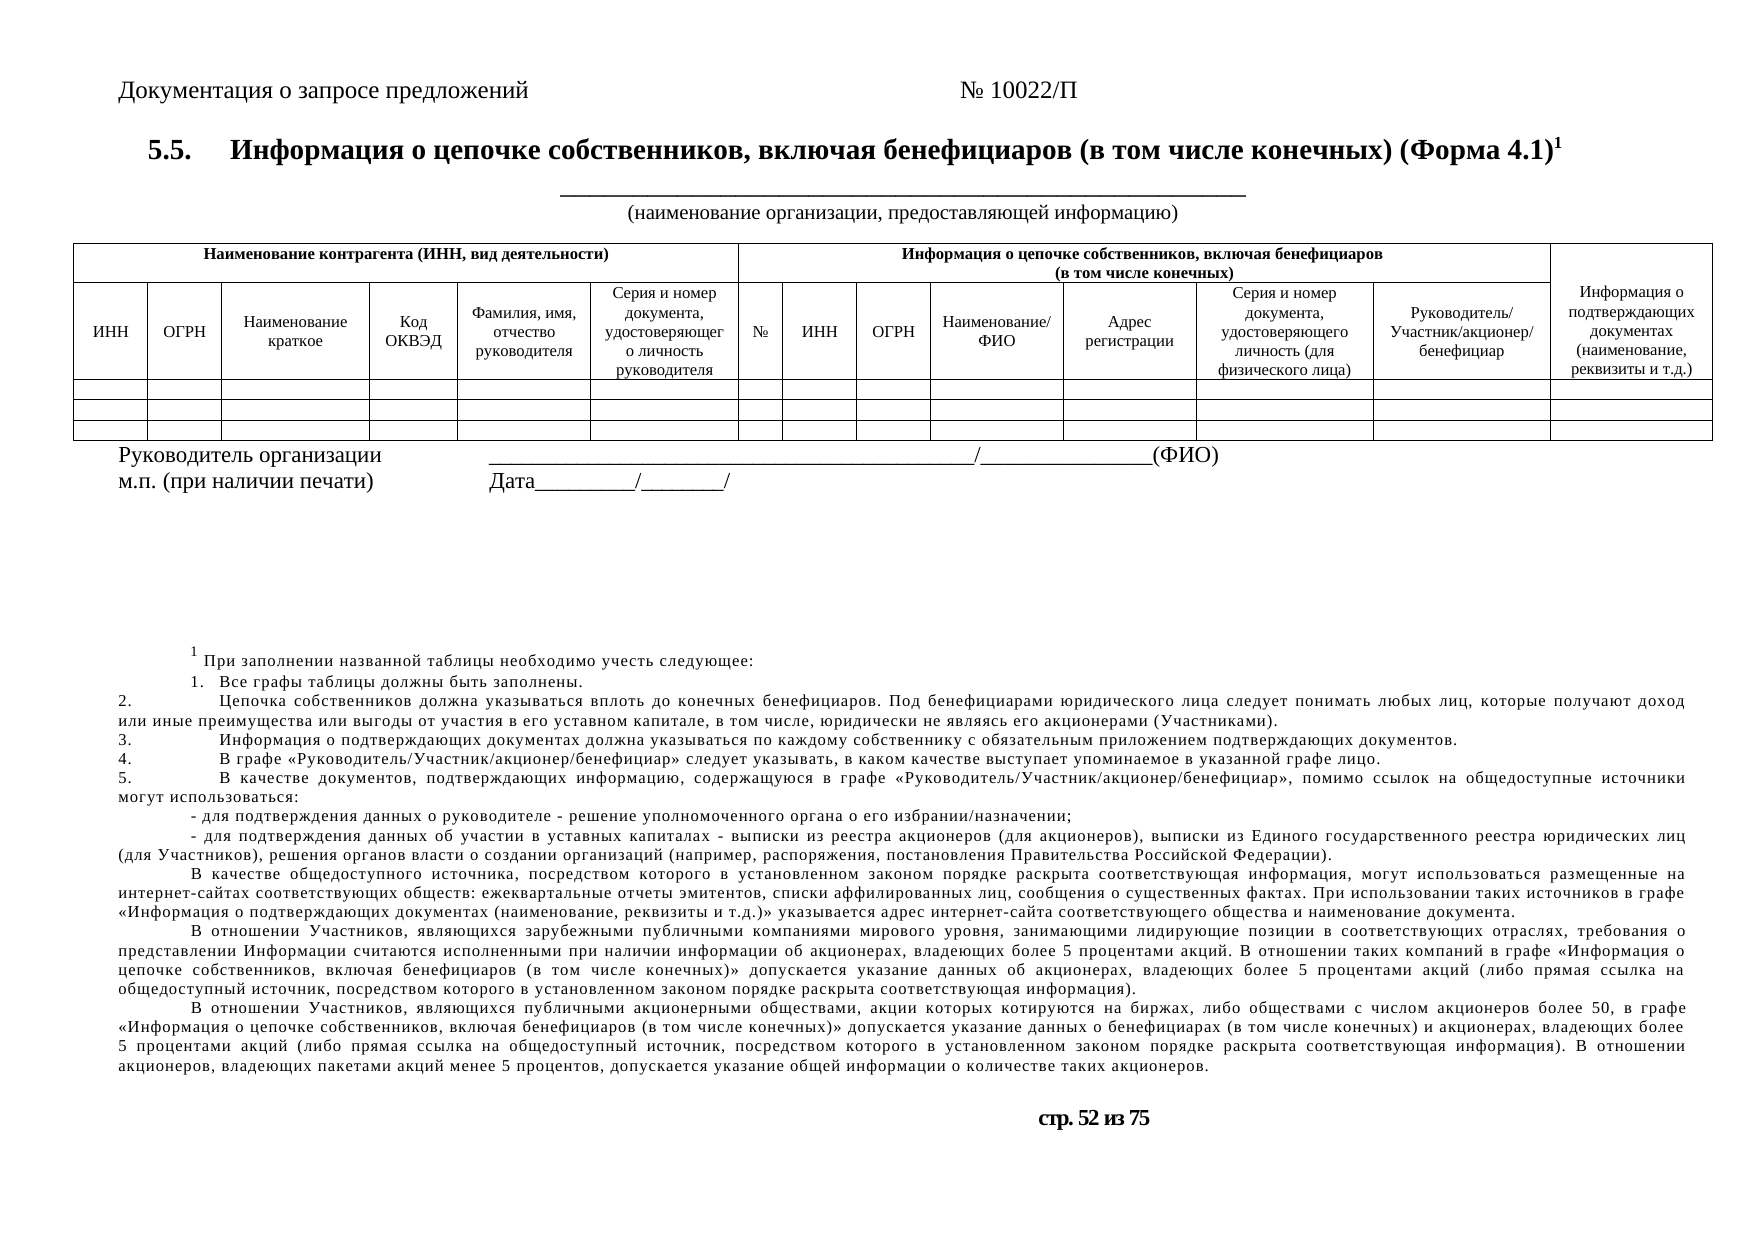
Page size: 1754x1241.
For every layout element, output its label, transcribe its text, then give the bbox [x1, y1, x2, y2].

table_cell [148, 400, 221, 419]
table_cell ОГРН [857, 283, 930, 379]
table_cell Адрес регистрации [1064, 283, 1196, 379]
table_cell [1064, 380, 1196, 399]
table_cell № [739, 283, 782, 379]
table_cell [1197, 421, 1373, 440]
table_cell [739, 421, 782, 440]
table_cell [1197, 400, 1373, 419]
text Руководитель организации /_______________(ФИО) [118, 441, 1687, 467]
list 5.5. Информация о цепочке собственников, включая бенефициаров (в том числе конечных) (Форма 4.1) [148, 132, 1687, 166]
table_cell [783, 400, 856, 419]
table_cell Код ОКВЭД [370, 283, 457, 379]
table_cell [1551, 421, 1712, 440]
table_cell [74, 400, 147, 419]
table_cell [1374, 421, 1550, 440]
table_cell [591, 380, 738, 399]
table_cell [148, 380, 221, 399]
table_cell [591, 400, 738, 419]
table_cell ИНН [783, 283, 856, 379]
table_cell Фамилия, имя, отчество руководителя [458, 283, 590, 379]
table_cell [222, 400, 369, 419]
table_cell [222, 380, 369, 399]
table_cell [458, 421, 590, 440]
table_cell [857, 421, 930, 440]
table_cell Наименование краткое [222, 283, 369, 379]
table_cell [739, 380, 782, 399]
table_cell [1551, 380, 1712, 399]
table_header Наименование контрагента (ИНН, вид деятельности) [74, 244, 738, 282]
table_cell Руководитель/ Участник/акционер/ бенефициар [1374, 283, 1550, 379]
table_cell [931, 400, 1063, 419]
table_header Информация о подтверждающих документах (наименование, реквизиты и т.д.) [1551, 244, 1712, 379]
table_cell [370, 400, 457, 419]
table_header Информация о цепочке собственников, включая бенефициаров (в том числе конечных) [739, 244, 1550, 282]
table_cell [857, 380, 930, 399]
table_cell Серия и номер документа, удостоверяющего личность (для физического лица) [1197, 283, 1373, 379]
table_cell [783, 421, 856, 440]
table_cell Наименование/ФИО [931, 283, 1063, 379]
table_cell ОГРН [148, 283, 221, 379]
table_cell [931, 421, 1063, 440]
table_cell [74, 421, 147, 440]
table_cell Серия и номер документа, удостоверяющего личность руководителя [591, 283, 738, 379]
table_cell [1374, 380, 1550, 399]
table_cell [370, 380, 457, 399]
table_cell [458, 400, 590, 419]
table_cell [370, 421, 457, 440]
text _______________________________________________ [118, 166, 1687, 199]
table_cell [74, 380, 147, 399]
table_cell [1197, 380, 1373, 399]
text м.п. (при наличии печати) Дата / / [118, 467, 1687, 493]
table_cell [1064, 400, 1196, 419]
table_cell [931, 380, 1063, 399]
table_cell [1551, 400, 1712, 419]
table_cell [222, 421, 369, 440]
table_cell ИНН [74, 283, 147, 379]
table_cell [591, 421, 738, 440]
text (наименование организации, предоставляющей информацию) [118, 199, 1687, 224]
table_cell [148, 421, 221, 440]
table_cell [739, 400, 782, 419]
table_cell [783, 380, 856, 399]
table_cell [1064, 421, 1196, 440]
table_cell [1374, 400, 1550, 419]
table_cell [857, 400, 930, 419]
table_cell [458, 380, 590, 399]
